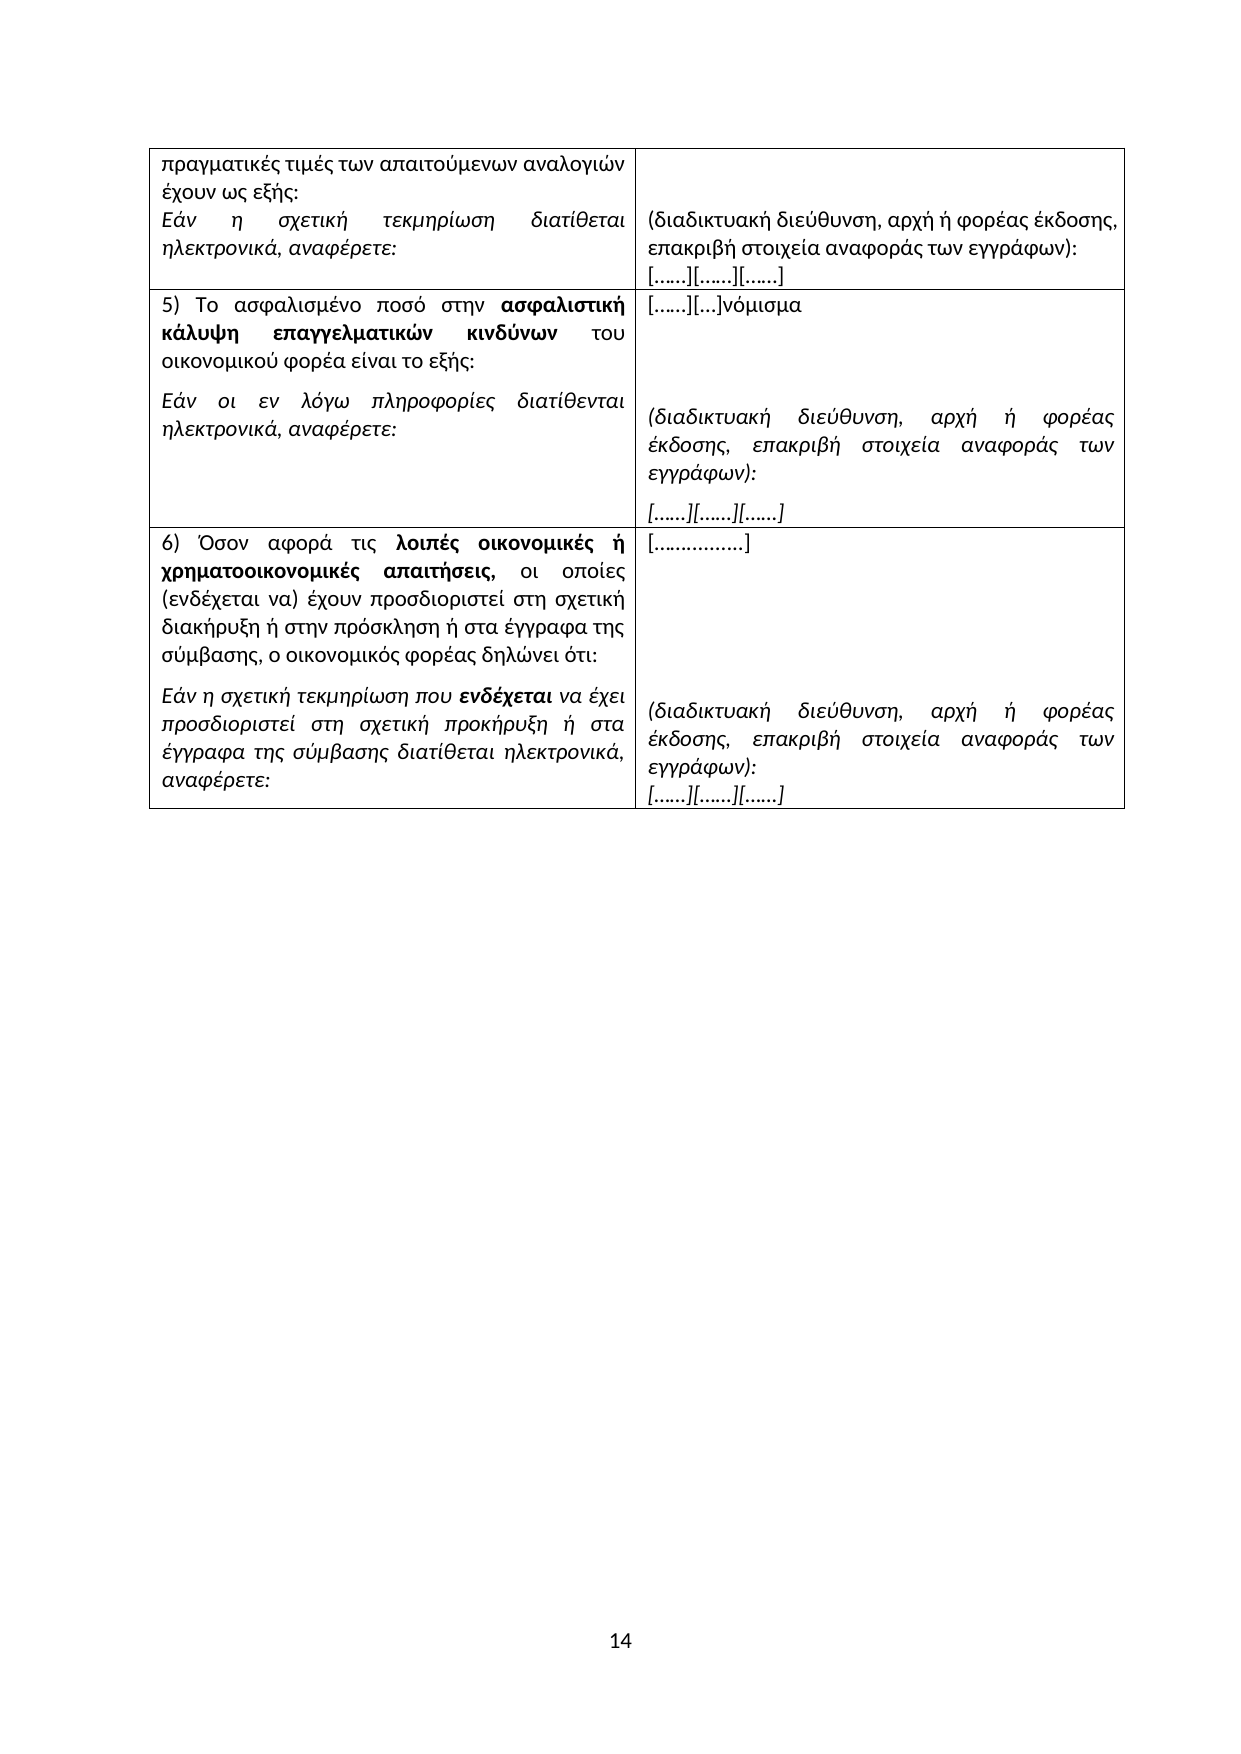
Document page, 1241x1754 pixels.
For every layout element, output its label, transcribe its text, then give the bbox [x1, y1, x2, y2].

table_cell [……..........] (διαδικτυακή διεύθυνση, αρχή ή φορέας έκδοσης, επακριβή στοιχεία αναφοράς των εγγράφων): [……][……][……] [636, 528, 1124, 808]
table_cell 5) Το ασφαλισμένο ποσό στην ασφαλιστική κάλυψη επαγγελματικών κινδύνων του οικονομικού φορέα είναι το εξής: Εάν οι εν λόγω πληροφορίες διατίθενται ηλεκτρονικά, αναφέρετε: [150, 290, 635, 527]
table_cell 6) Όσον αφορά τις λοιπές οικονομικές ή χρηματοοικονομικές απαιτήσεις, οι οποίες (ενδέχεται να) έχουν προσδιοριστεί στη σχετική διακήρυξη ή στην πρόσκληση ή στα έγγραφα της σύμβασης, ο οικονομικός φορέας δηλώνει ότι: Εάν η σχετική τεκμηρίωση που ενδέχεται να έχει προσδιοριστεί στη σχετική προκήρυξη ή στα έγγραφα της σύμβασης διατίθεται ηλεκτρονικά, αναφέρετε: [150, 528, 635, 808]
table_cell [636, 149, 1124, 289]
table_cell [150, 149, 635, 289]
table_cell [……][…]νόμισμα (διαδικτυακή διεύθυνση, αρχή ή φορέας έκδοσης, επακριβή στοιχεία αναφοράς των εγγράφων): [……][……][……] [636, 290, 1124, 527]
